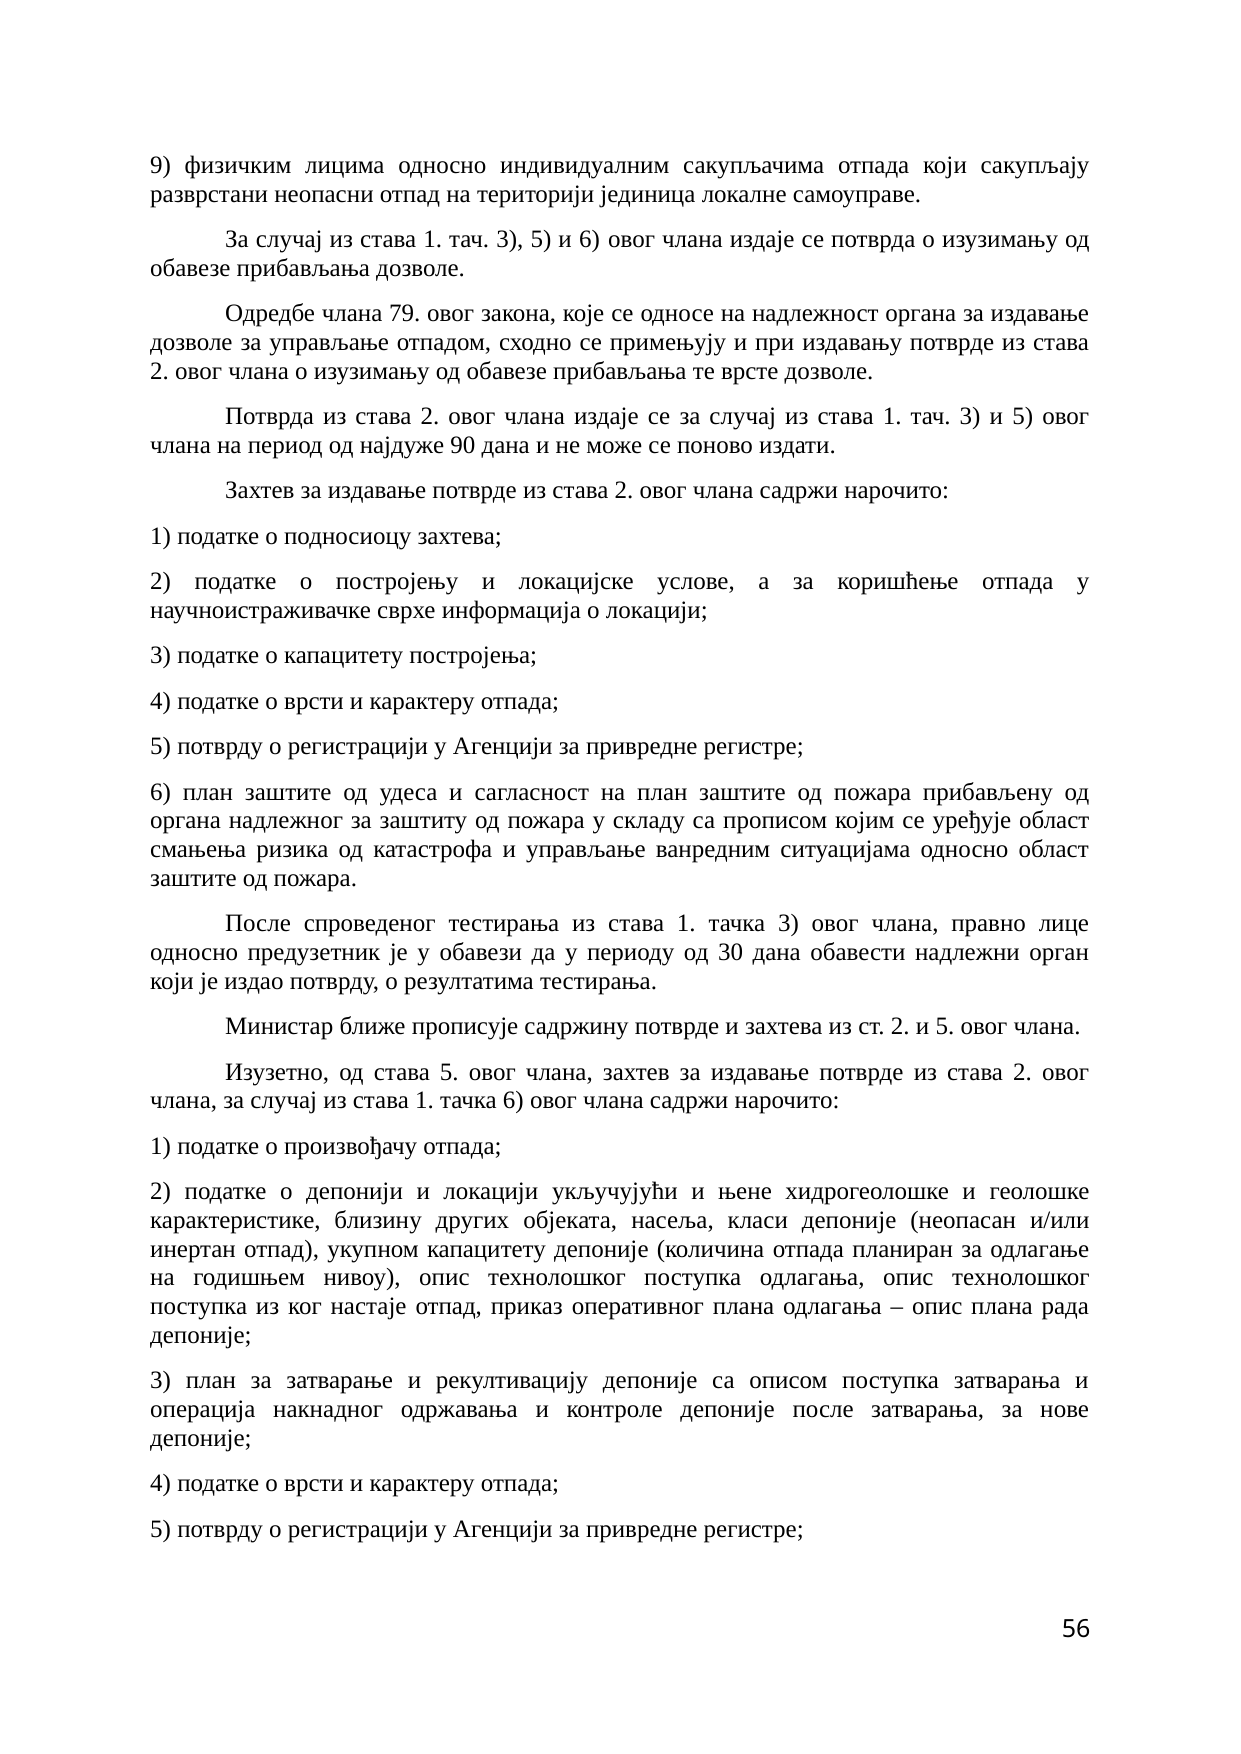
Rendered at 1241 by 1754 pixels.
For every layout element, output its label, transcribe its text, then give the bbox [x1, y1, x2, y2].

text 4) податке о врсти и карактеру отпада; [150, 686, 1090, 714]
text Потврда из става 2. овог члана издаје се за случај из става 1. тач. 3) и 5) овог члана на период од најдуже 90 дана и не може се поново издати. [150, 401, 1090, 459]
text 6) план заштите од удеса и сагласност на план заштите од пожара прибављену од органа надлежног за заштиту од пожара у складу са прописом којим се уређује област смањења ризика од катастрофа и управљање ванредним ситуацијама односно област заштите од пожара. [150, 777, 1090, 892]
text 4) податке о врсти и карактеру отпада; [150, 1468, 1090, 1497]
text Одредбе члана 79. овог закона, које се односе на надлежност органа за издавање дозволе за управљање отпадом, сходно се примењују и при издавању потврде из става 2. овог члана о изузимању од обавезе прибављања те врсте дозволе. [150, 298, 1090, 384]
text 1) податке о произвођачу отпада; [150, 1131, 1090, 1159]
text 5) потврду о регистрацији у Агенцији за привредне регистре; [150, 731, 1090, 760]
text 2) податке о депонији и локацији укључујући и њене хидрогеолошке и геолошке карактеристике, близину других објеката, насеља, класи депоније (неопасан и/или инертан отпад), укупном капацитету депоније (количина отпада планиран за одлагање на годишњем нивоу), опис технолошког поступка одлагања, опис технолошког поступка из ког настаје отпад, приказ оперативног плана одлагања – опис плана рада депоније; [150, 1176, 1090, 1349]
text Захтев за издавање потврде из става 2. овог члана садржи нарочито: [150, 475, 1090, 504]
text После спроведеног тестирања из става 1. тачка 3) овог члана, правно лице односно предузетник је у обавези да у периоду од 30 дана обавести надлежни орган који је издао потврду, о резултатима тестирања. [150, 908, 1090, 994]
text 9) физичким лицима односно индивидуалним сакупљачима отпада који сакупљају разврстани неопасни отпад на територији јединица локалне самоуправе. [150, 150, 1090, 207]
text 3) податке о капацитету постројења; [150, 640, 1090, 669]
text За случај из става 1. тач. 3), 5) и 6) oвог члана издаје се потврда о изузимању од обавезе прибављања дозволе. [150, 224, 1090, 282]
text 2) податке о постројењу и локацијске услове, а за коришћење отпада у научноистраживачке сврхе информација о локацији; [150, 566, 1090, 624]
text 5) потврду о регистрацији у Агенцији за привредне регистре; [150, 1514, 1090, 1542]
text 3) план за затварање и рекултивацију депоније са описом поступка затварања и операција накнадног одржавања и контроле депоније после затварања, за нове депоније; [150, 1365, 1090, 1452]
text 1) податке о подносиоцу захтева; [150, 521, 1090, 549]
text Изузетно, од става 5. овог члана, захтев за издавање потврде из става 2. овог члана, за случај из става 1. тачка 6) овог члана садржи нарочито: [150, 1057, 1090, 1114]
text Министар ближе прописује садржину потврде и захтева из ст. 2. и 5. овог члана. [150, 1011, 1090, 1040]
